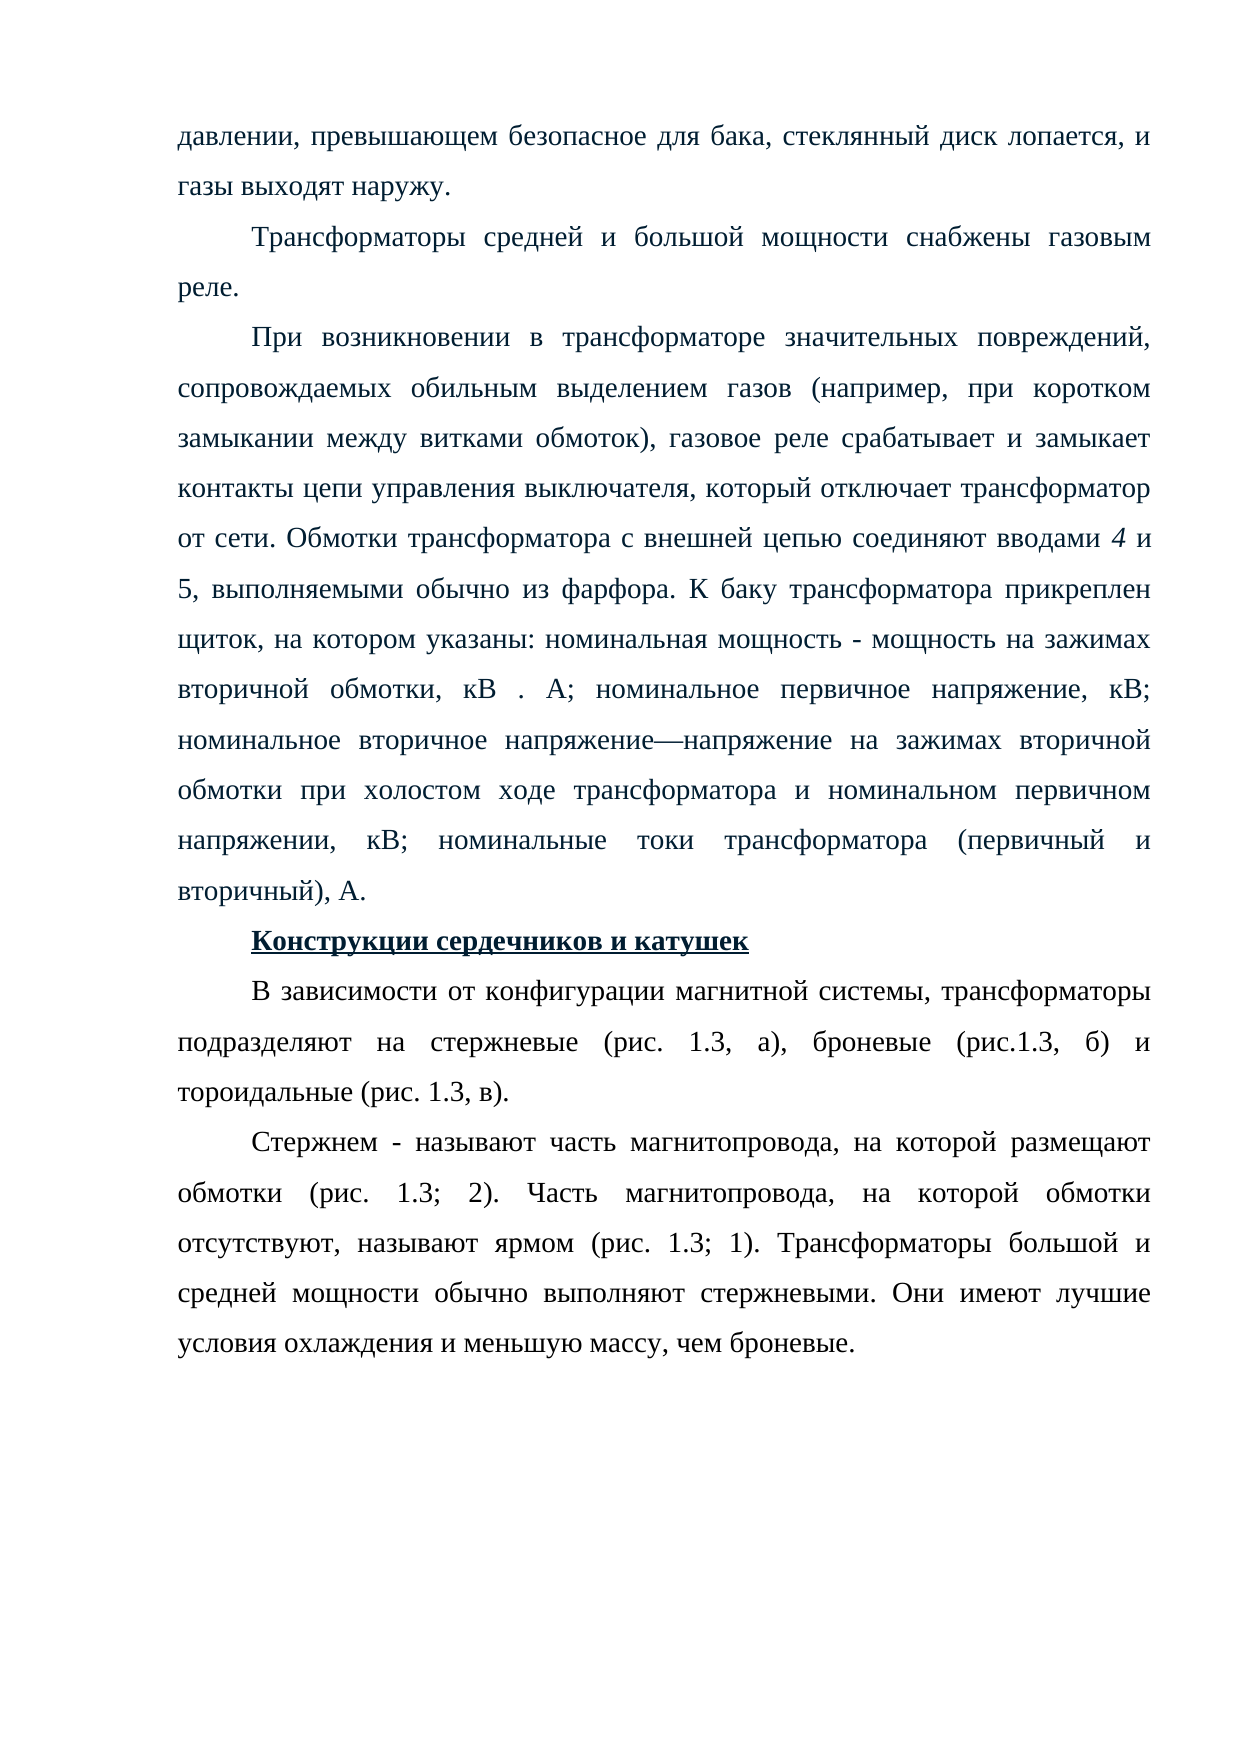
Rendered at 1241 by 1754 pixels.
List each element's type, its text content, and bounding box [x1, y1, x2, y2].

text Конструкции сердечников и катушек [177, 923, 1152, 957]
text Трансформаторы средней и большой мощности снабжены газовым реле. [177, 219, 1152, 303]
text Стержнем - называют часть магнитопровода, на которой размещают обмотки (рис. 1.3; 2). Часть магнитопровода, на которой обмотки отсутствуют, называют ярмом (рис. 1.3; 1). Трансформаторы большой и средней мощности обычно выполняют стержневыми. Они имеют лучшие условия охлаждения и меньшую массу, чем броневые. [177, 1124, 1152, 1359]
text При возникновении в трансформаторе значительных повреждений, сопровождаемых обильным выделением газов (например, при коротком замыкании между витками обмоток), газовое реле срабатывает и замыкает контакты цепи управления выключателя, который отключает трансформатор от сети. Обмотки трансформатора с внешней цепью соединяют вводами 4 и 5, выполняемыми обычно из фарфора. К баку трансформатора прикреплен щиток, на котором указаны: номинальная мощность - мощность на зажимах вторичной обмотки, кВ . А; номинальное первичное напряжение, кВ; номинальное вторичное напряжение—напряжение на зажимах вторичной обмотки при холостом ходе трансформатора и номинальном первичном напряжении, кВ; номинальные токи трансформатора (первичный и вторичный), А. [177, 319, 1152, 906]
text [177, 118, 1152, 202]
text В зависимости от конфигурации магнитной системы, трансформаторы подразделяют на стержневые (рис. 1.3, а), броневые (рис.1.3, б) и тороидальные (рис. 1.3, в). [177, 973, 1152, 1108]
